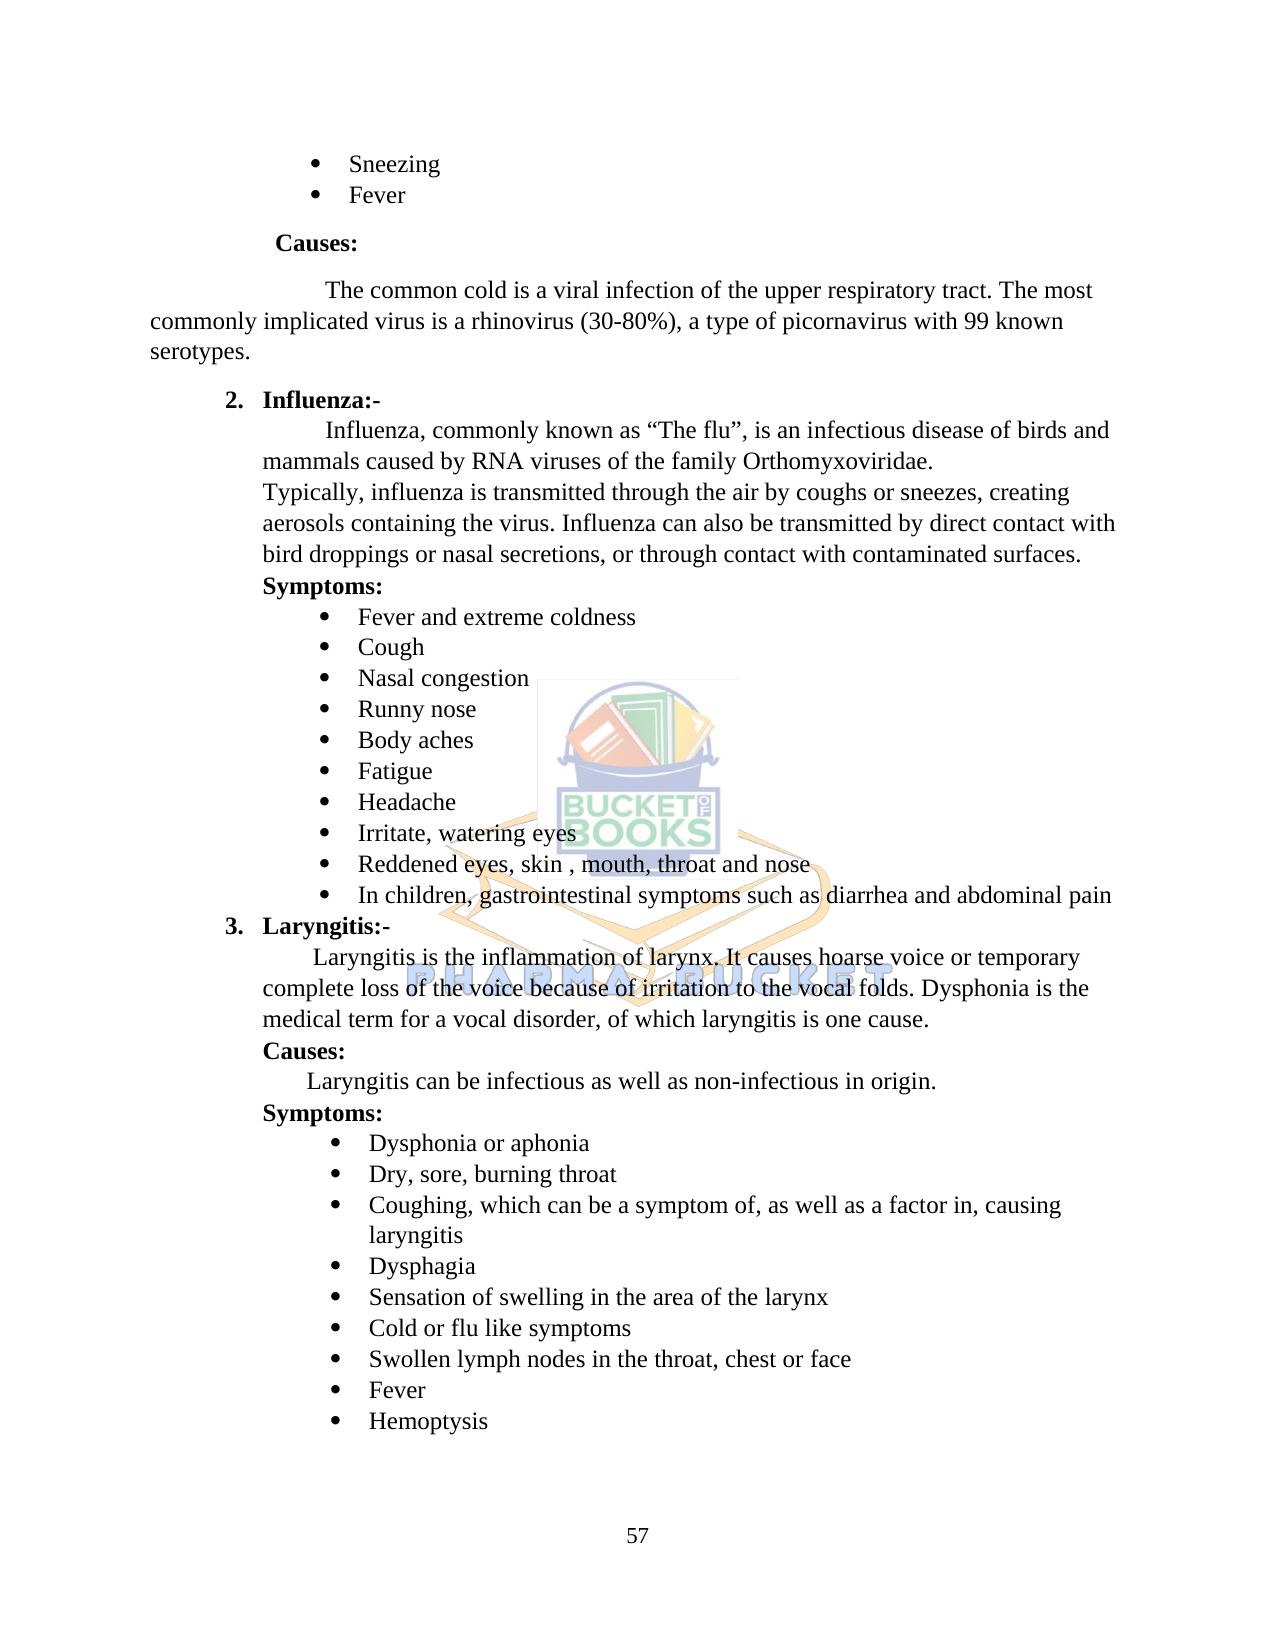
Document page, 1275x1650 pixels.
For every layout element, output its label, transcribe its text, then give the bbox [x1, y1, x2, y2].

text Influenza, commonly known as “The flu”, is an infectious disease of birds and mammals caused by RNA viruses of the family Orthomyxoviridae. [262, 415, 1135, 475]
subtitle Laryngitis:- [225, 911, 1135, 940]
list Irritate, watering eyes [320, 818, 1135, 847]
list Dysphagia [331, 1251, 1135, 1280]
list Fever [331, 1375, 1135, 1404]
list Fever [311, 180, 1135, 209]
list Body aches [320, 725, 1135, 754]
list Fatigue [320, 756, 1135, 785]
list Dry, sore, burning throat [331, 1159, 1135, 1188]
list Sensation of swelling in the area of the larynx [331, 1282, 1135, 1311]
list In children, gastrointestinal symptoms such as diarrhea and abdominal pain [320, 880, 1135, 909]
list Sneezing [311, 149, 1135, 178]
list Runny nose [320, 694, 1135, 723]
subtitle Causes: [262, 1036, 1135, 1064]
list Cold or flu like symptoms [331, 1313, 1135, 1342]
list Reddened eyes, skin , mouth, throat and nose [320, 849, 1135, 878]
list Fever and extreme coldness [320, 602, 1135, 630]
text The common cold is a viral infection of the upper respiratory tract. The most commonly implicated virus is a rhinovirus (30-80%), a type of picornavirus with 99 known serotypes. [150, 276, 1095, 365]
subtitle Symptoms: [262, 571, 1135, 600]
text Laryngitis is the inflammation of larynx. It causes hoarse voice or temporary complete loss of the voice because of irritation to the vocal folds. Dysphonia is the medical term for a vocal disorder, of which laryngitis is one cause. [262, 942, 1091, 1033]
list Swollen lymph nodes in the throat, chest or face [331, 1344, 1135, 1373]
list Dysphonia or aphonia [331, 1128, 1135, 1157]
list Hemoptysis [331, 1406, 1135, 1434]
list Nasal congestion [320, 663, 1135, 692]
subtitle Symptoms: [262, 1098, 1135, 1126]
subtitle Causes: [275, 228, 1135, 257]
list Cough [320, 632, 1135, 661]
list Coughing, which can be a symptom of, as well as a factor in, causing laryngitis [331, 1190, 1062, 1249]
text Laryngitis can be infectious as well as non-infectious in origin. [306, 1066, 1135, 1095]
text Typically, influenza is transmitted through the air by coughs or sneezes, creating aerosols containing the virus. Influenza can also be transmitted by direct contact with bird droppings or nasal secretions, or through contact with contaminated surfaces. [262, 477, 1118, 568]
list Headache [320, 787, 1135, 816]
subtitle Influenza:- [225, 385, 1135, 414]
